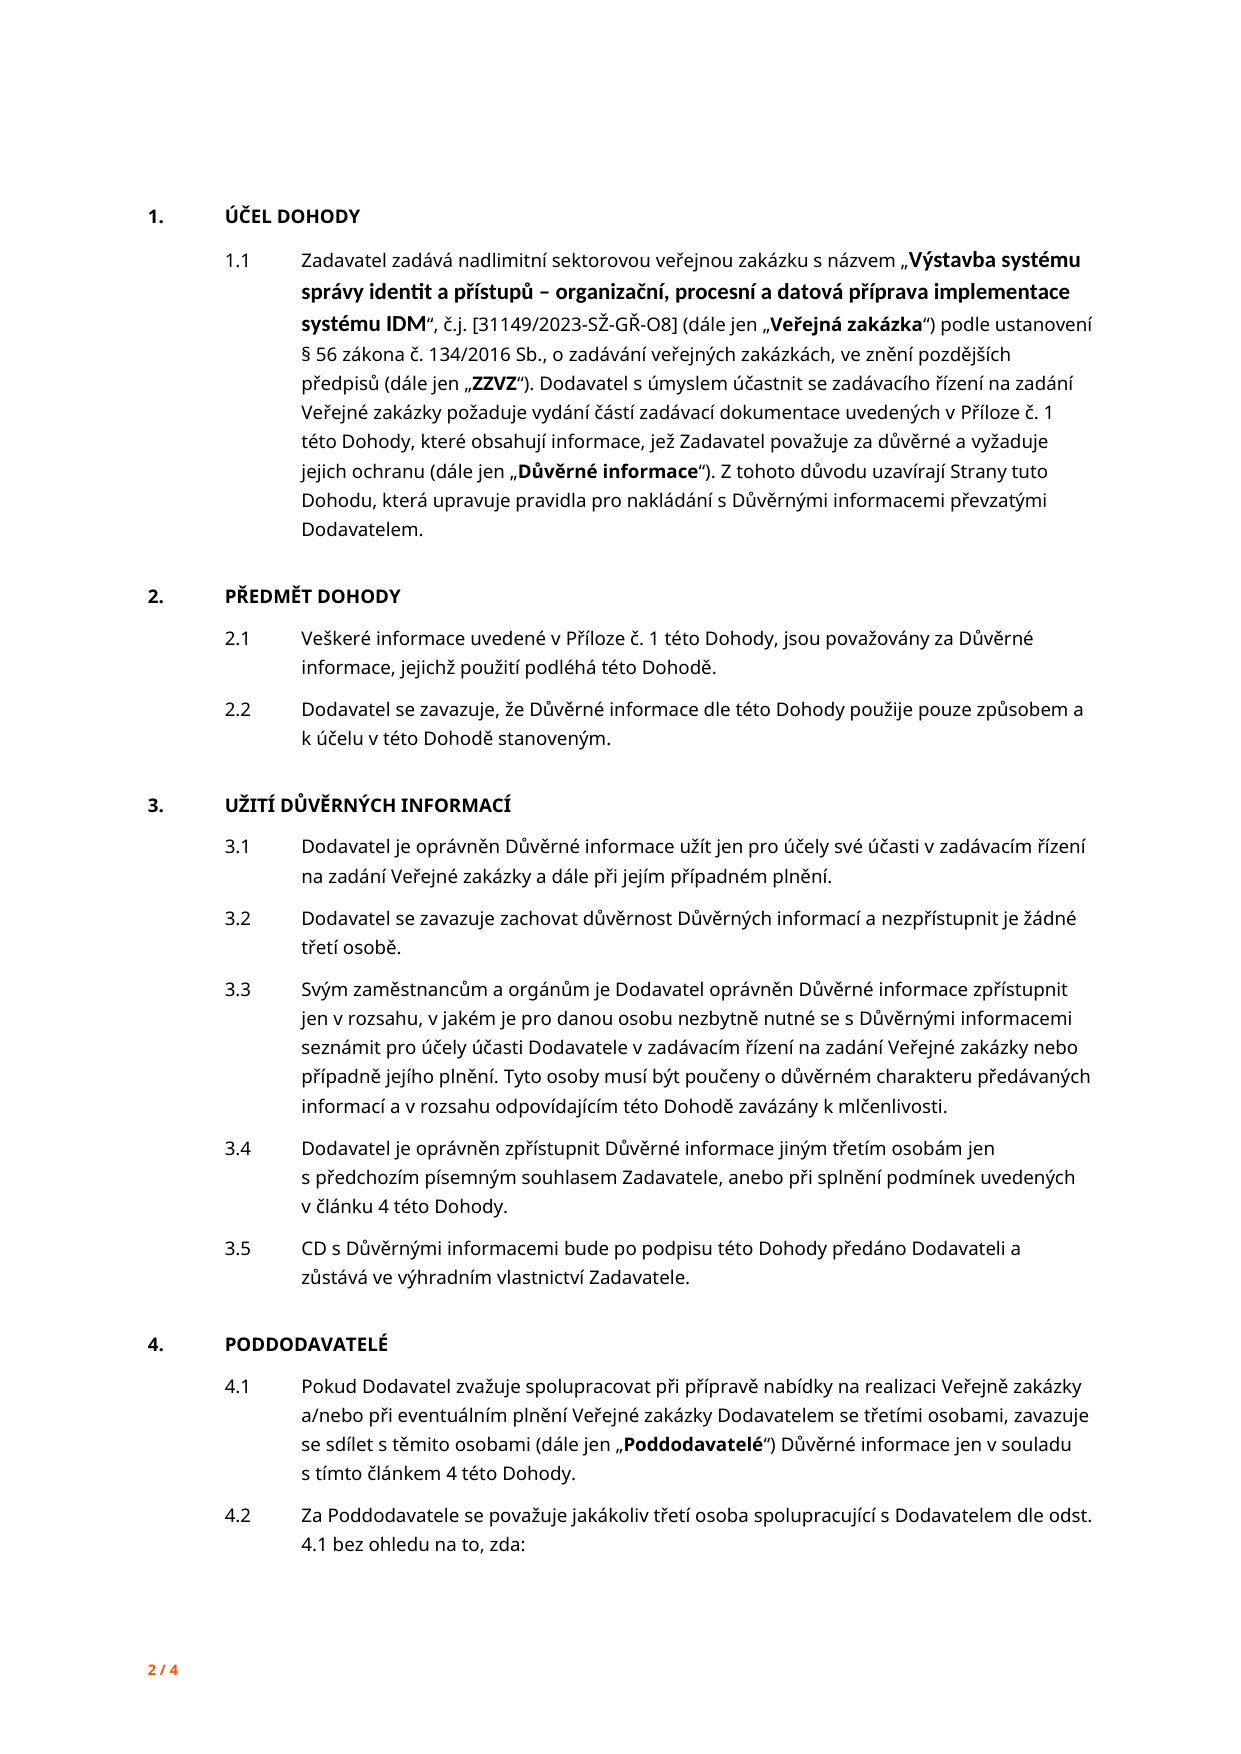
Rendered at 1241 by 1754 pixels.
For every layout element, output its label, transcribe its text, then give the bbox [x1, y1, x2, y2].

text UŽITÍ DŮVĚRNÝCH INFORMACÍ [148, 792, 1092, 818]
text Svým zaměstnancům a orgánům je Dodavatel oprávněn Důvěrné informace zpřístupnit jen v rozsahu, v jakém je pro danou osobu nezbytně nutné se s Důvěrnými informacemi seznámit pro účely účasti Dodavatele v zadávacím řízení na zadání Veřejné zakázky nebo případně jejího plnění. Tyto osoby musí být poučeny o důvěrném charakteru předávaných informací a v rozsahu odpovídajícím této Dohodě zavázány k mlčenlivosti. [224, 976, 1092, 1118]
text PODDODAVATELÉ [148, 1331, 1092, 1357]
text Zadavatel zadává nadlimitní sektorovou veřejnou zakázku s názvem „Výstavba systému správy identit a přístupů – organizační, procesní a datová příprava implementace systému IDM“, č.j. [31149/2023-SŽ-GŘ-O8] (dále jen „Veřejná zakázka“) podle ustanovení § 56 zákona č. 134/2016 Sb., o zadávání veřejných zakázkách, ve znění pozdějších předpisů (dále jen „ZZVZ“). Dodavatel s úmyslem účastnit se zadávacího řízení na zadání Veřejné zakázky požaduje vydání částí zadávací dokumentace uvedených v Příloze č. 1 této Dohody, které obsahují informace, jež Zadavatel považuje za důvěrné a vyžaduje jejich ochranu (dále jen „Důvěrné informace“). Z tohoto důvodu uzavírají Strany tuto Dohodu, která upravuje pravidla pro nakládání s Důvěrnými informacemi převzatými Dodavatelem. [224, 245, 1092, 542]
text Dodavatel je oprávněn Důvěrné informace užít jen pro účely své účasti v zadávacím řízení na zadání Veřejné zakázky a dále při jejím případném plnění. [224, 834, 1092, 889]
text Dodavatel se zavazuje zachovat důvěrnost Důvěrných informací a nezpřístupnit je žádné třetí osobě. [224, 905, 1092, 960]
text Dodavatel se zavazuje, že Důvěrné informace dle této Dohody použije pouze způsobem a k účelu v této Dohodě stanoveným. [224, 696, 1092, 751]
text CD s Důvěrnými informacemi bude po podpisu této Dohody předáno Dodavateli a zůstává ve výhradním vlastnictví Zadavatele. [224, 1235, 1092, 1290]
text PŘEDMĚT DOHODY [148, 583, 1092, 609]
list Za Poddodavatele se považuje jakákoliv třetí osoba spolupracující s Dodavatelem dle odst. 4.1 bez ohledu na to, zda: [224, 1502, 1092, 1557]
list Pokud Dodavatel zvažuje spolupracovat při přípravě nabídky na realizaci Veřejně zakázky a/nebo při eventuálním plnění Veřejné zakázky Dodavatelem se třetími osobami, zavazuje se sdílet s těmito osobami (dále jen „Poddodavatelé“) Důvěrné informace jen v souladu s tímto článkem 4 této Dohody. [224, 1373, 1092, 1486]
text ÚČEL DOHODY [148, 203, 1092, 228]
text Dodavatel je oprávněn zpřístupnit Důvěrné informace jiným třetím osobám jen s předchozím písemným souhlasem Zadavatele, anebo při splnění podmínek uvedených v článku 4 této Dohody. [224, 1135, 1092, 1219]
text Veškeré informace uvedené v Příloze č. 1 této Dohody, jsou považovány za Důvěrné informace, jejichž použití podléhá této Dohodě. [224, 625, 1092, 680]
